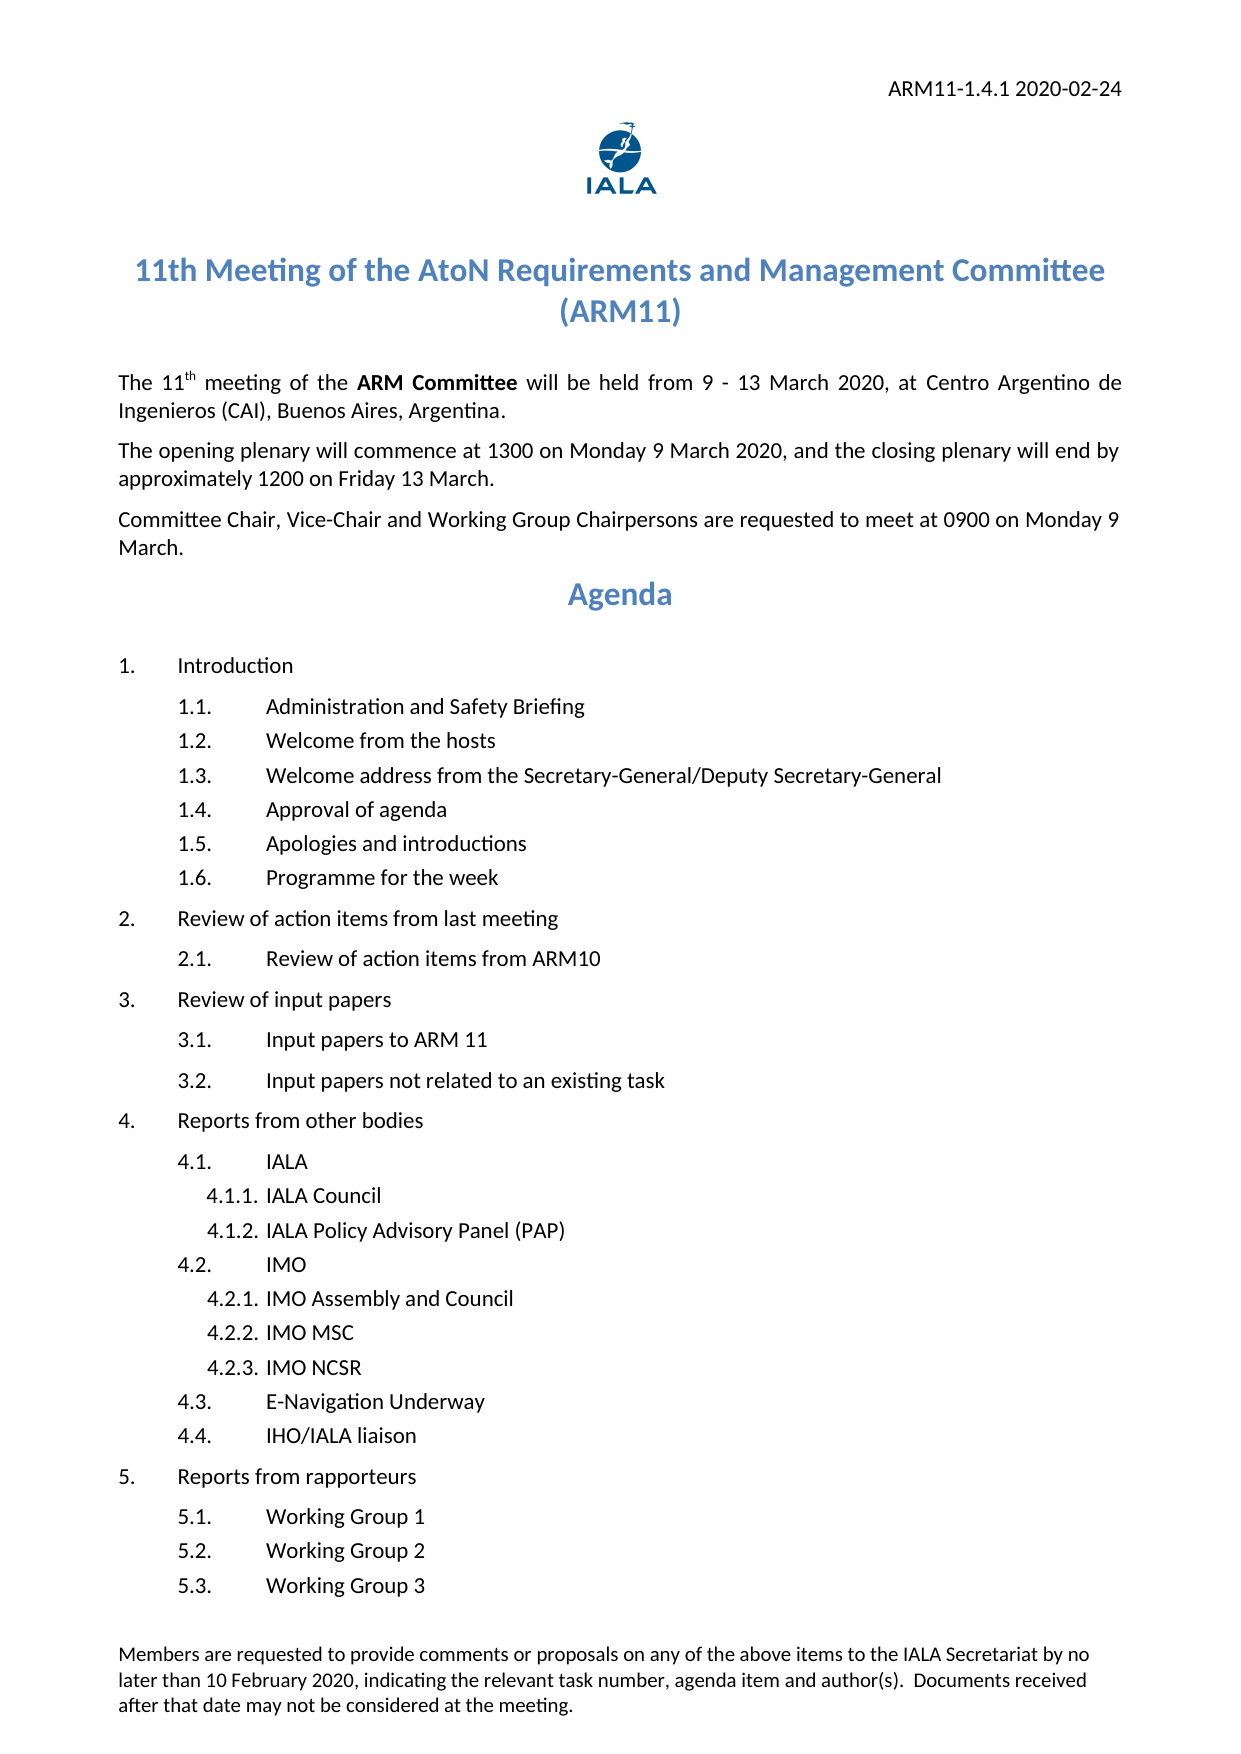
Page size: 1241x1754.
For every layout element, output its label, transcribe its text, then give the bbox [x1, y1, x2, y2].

list IMO NCSR [207, 1353, 1122, 1381]
text The opening plenary will commence at 1300 on Monday 9 March 2020, and the closing plenary will end by approximately 1200 on Friday 13 March. [118, 436, 1122, 492]
list Reports from other bodies [118, 1107, 1122, 1135]
text Working Group 3 [177, 1571, 1122, 1599]
text Welcome from the hosts [177, 726, 1122, 754]
text IHO/IALA liaison [177, 1421, 1122, 1449]
text Review of action items from ARM10 [177, 944, 1122, 973]
text Administration and Safety Briefing [177, 692, 1122, 720]
list Input papers to ARM 11 [177, 1026, 1122, 1054]
list Review of input papers [118, 985, 1122, 1013]
list IALA Policy Advisory Panel (PAP) [207, 1216, 1122, 1244]
picture [571, 115, 669, 210]
list IMO Assembly and Council [207, 1284, 1122, 1312]
text Apologies and introductions [177, 829, 1122, 857]
text 11th Meeting of the AtoN Requirements and Management Committee (ARM11) [118, 249, 1122, 330]
text Agenda [118, 573, 1122, 614]
list Input papers not related to an existing task [177, 1066, 1122, 1094]
text Welcome address from the Secretary-General/Deputy Secretary-General [177, 761, 1122, 789]
text The 11th meeting of the ARM Committee will be held from 9 - 13 March 2020, at Centro Argentino de Ingenieros (CAI), Buenos Aires, Argentina. [118, 368, 1122, 424]
text IMO [177, 1250, 1122, 1278]
list IALA Council [206, 1181, 1122, 1209]
text E-Navigation Underway [177, 1387, 1122, 1415]
list Reports from rapporteurs [118, 1462, 1122, 1490]
text Programme for the week [177, 863, 1122, 892]
list Introduction [118, 652, 1122, 680]
list IMO MSC [207, 1318, 1122, 1347]
text Working Group 1 [177, 1502, 1122, 1530]
text Approval of agenda [177, 795, 1122, 823]
text Working Group 2 [177, 1537, 1122, 1565]
list Review of action items from last meeting [118, 904, 1122, 932]
text Committee Chair, Vice-Chair and Working Group Chairpersons are requested to meet at 0900 on Monday 9 March. [118, 505, 1122, 561]
text IALA [177, 1147, 1122, 1175]
